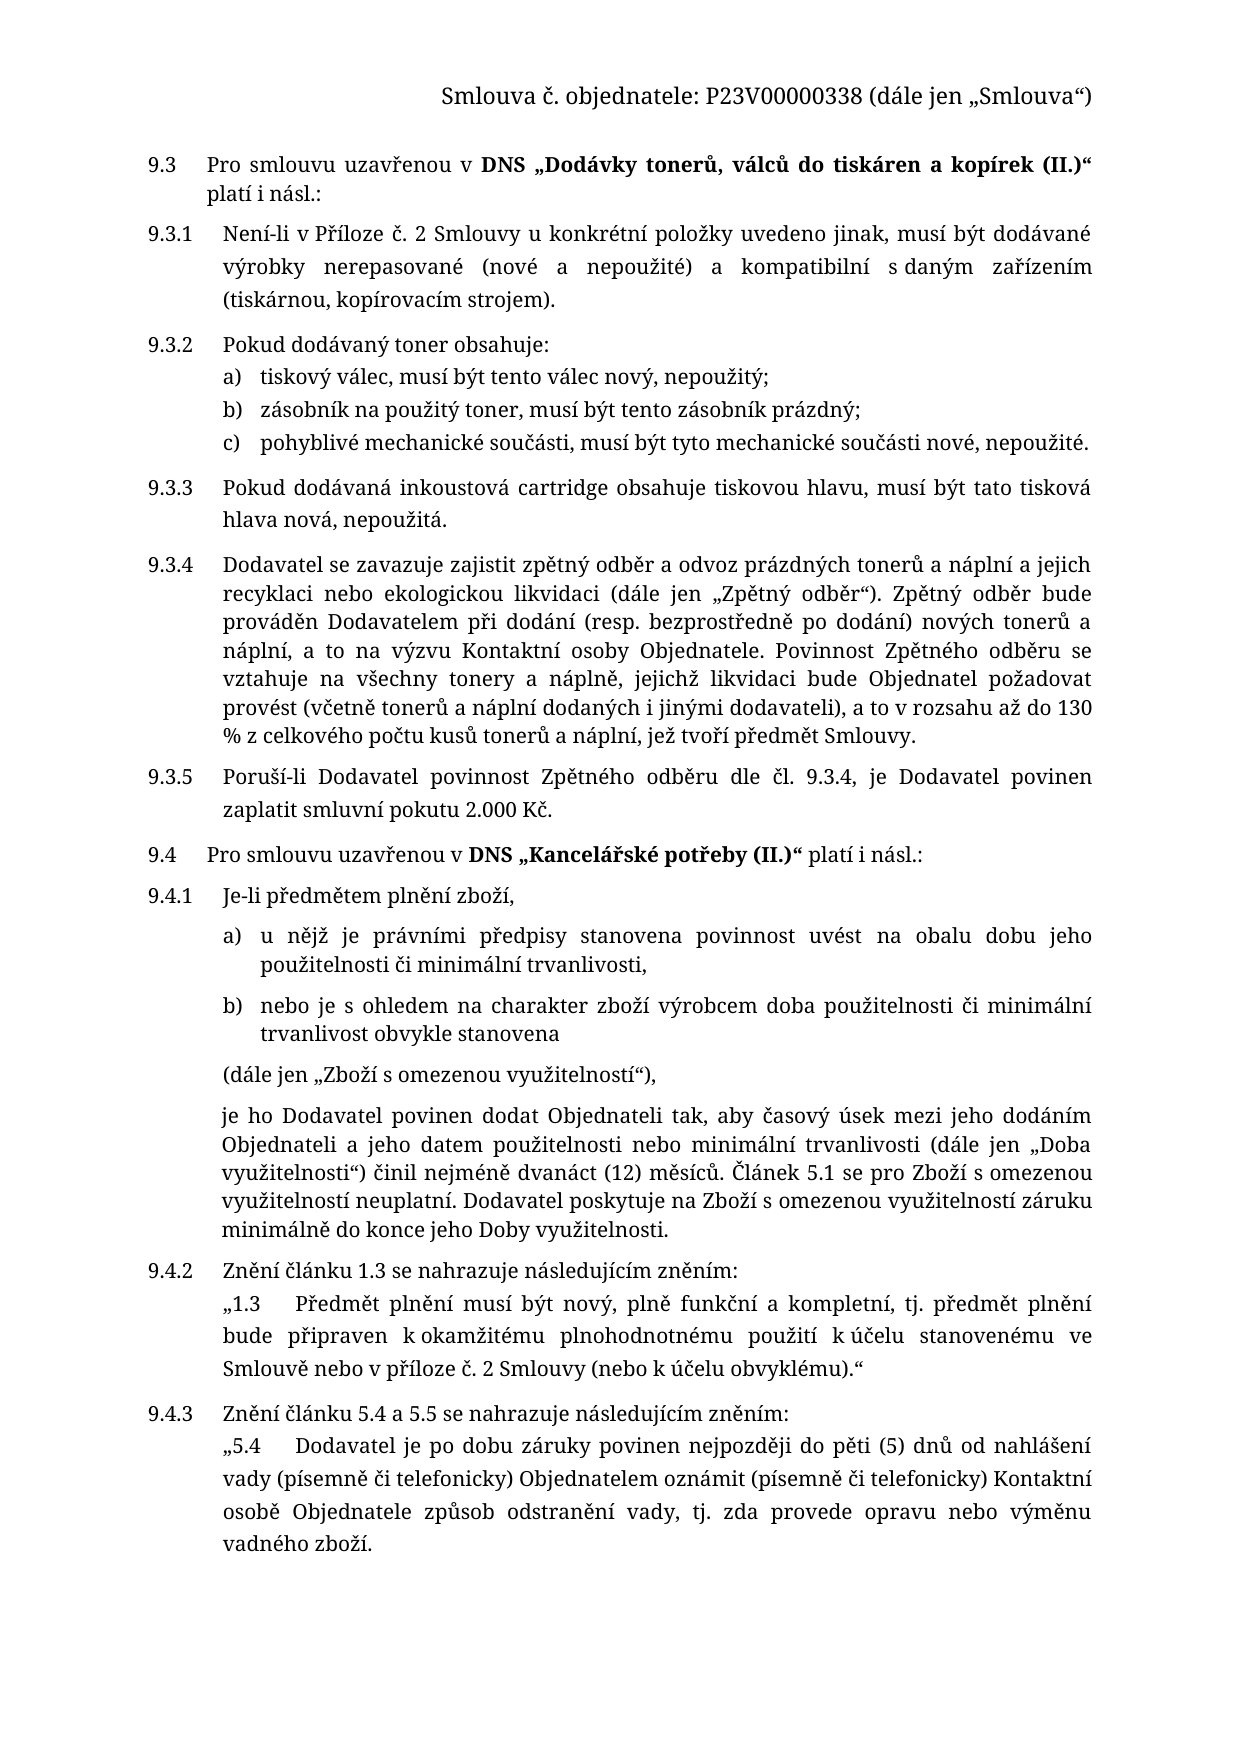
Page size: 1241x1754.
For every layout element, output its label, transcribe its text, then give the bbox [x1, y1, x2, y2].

list Pro smlouvu uzavřenou v DNS „Kancelářské potřeby (II.)“ platí i násl.: [148, 840, 1093, 868]
list Dodavatel se zavazuje zajistit zpětný odběr a odvoz prázdných tonerů a náplní a jejich recyklaci nebo ekologickou likvidaci (dále jen „Zpětný odběr“). Zpětný odběr bude prováděn Dodavatelem při dodání (resp. bezprostředně po dodání) nových tonerů a náplní, a to na výzvu Kontaktní osoby Objednatele. Povinnost Zpětného odběru se vztahuje na všechny tonery a náplně, jejichž likvidaci bude Objednatel požadovat provést (včetně tonerů a náplní dodaných i jinými dodavateli), a to v rozsahu až do 130 % z celkového počtu kusů tonerů a náplní, jež tvoří předmět Smlouvy. [148, 551, 1093, 749]
list zásobník na použitý toner, musí být tento zásobník prázdný; [223, 395, 1093, 423]
text (dále jen „Zboží s omezenou využitelností“), [223, 1060, 1093, 1089]
list Není-li v Příloze č. 2 Smlouvy u konkrétní položky uvedeno jinak, musí být dodávané výrobky nerepasované (nové a nepoužité) a kompatibilní s daným zařízením (tiskárnou, kopírovacím strojem). [148, 219, 1093, 313]
list Poruší-li Dodavatel povinnost Zpětného odběru dle čl. 9.3.4, je Dodavatel povinen zaplatit smluvní pokutu 2.000 Kč. [148, 762, 1093, 823]
list Znění článku 1.3 se nahrazuje následujícím zněním: [148, 1256, 1093, 1284]
list Pokud dodávaná inkoustová cartridge obsahuje tiskovou hlavu, musí být tato tisková hlava nová, nepoužitá. [148, 473, 1093, 534]
list tiskový válec, musí být tento válec nový, nepoužitý; [223, 362, 1093, 391]
list „1.3 Předmět plnění musí být nový, plně funkční a kompletní, tj. předmět plnění bude připraven k okamžitému plnohodnotnému použití k účelu stanovenému ve Smlouvě nebo v příloze č. 2 Smlouvy (nebo k účelu obvyklému).“ [223, 1289, 1093, 1382]
list „5.4 Dodavatel je po dobu záruky povinen nejpozději do pěti (5) dnů od nahlášení vady (písemně či telefonicky) Objednatelem oznámit (písemně či telefonicky) Kontaktní osobě Objednatele způsob odstranění vady, tj. zda provede opravu nebo výměnu vadného zboží. [223, 1432, 1093, 1558]
text je ho Dodavatel povinen dodat Objednateli tak, aby časový úsek mezi jeho dodáním Objednateli a jeho datem použitelnosti nebo minimální trvanlivosti (dále jen „Doba využitelnosti“) činil nejméně dvanáct (12) měsíců. Článek 5.1 se pro Zboží s omezenou využitelností neuplatní. Dodavatel poskytuje na Zboží s omezenou využitelností záruku minimálně do konce jeho Doby využitelnosti. [221, 1101, 1093, 1243]
list Znění článku 5.4 a 5.5 se nahrazuje následujícím zněním: [148, 1399, 1093, 1427]
list nebo je s ohledem na charakter zboží výrobcem doba použitelnosti či minimální trvanlivost obvykle stanovena [223, 991, 1093, 1048]
list Pokud dodávaný toner obsahuje: [148, 330, 1093, 358]
list pohyblivé mechanické součásti, musí být tyto mechanické součásti nové, nepoužité. [223, 428, 1093, 456]
list u nějž je právními předpisy stanovena povinnost uvést na obalu dobu jeho použitelnosti či minimální trvanlivosti, [223, 922, 1093, 978]
list Je-li předmětem plnění zboží, [148, 881, 1093, 909]
list Pro smlouvu uzavřenou v DNS „Dodávky tonerů, válců do tiskáren a kopírek (II.)“ platí i násl.: [148, 150, 1093, 207]
